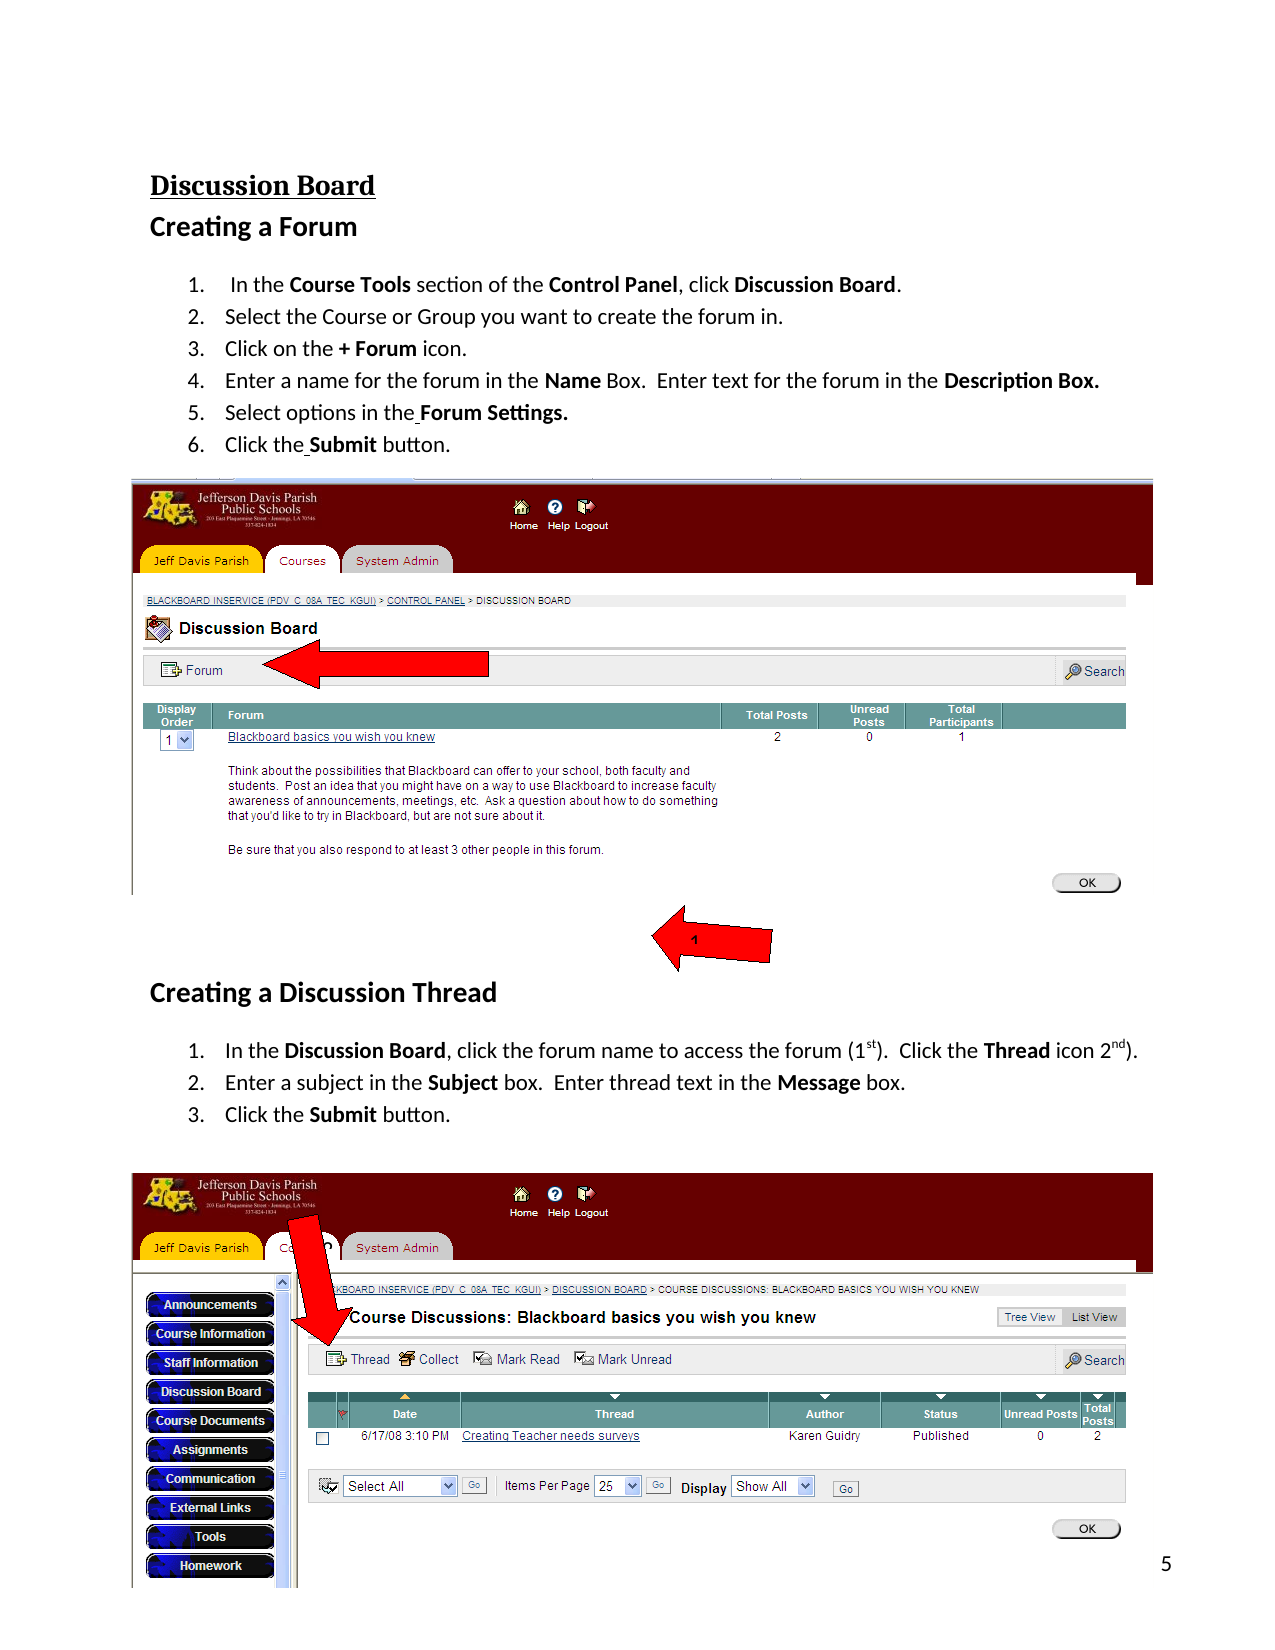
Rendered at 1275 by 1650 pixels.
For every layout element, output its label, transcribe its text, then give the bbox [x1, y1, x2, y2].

list Enter a subject in the Subject box. Enter thread text in the Message box. [187, 1068, 1172, 1096]
picture [131, 1173, 1154, 1588]
list Enter a name for the forum in the Name Box. Enter text for the forum in the Description Box. [187, 366, 1172, 394]
list Click on the + Forum icon. [187, 334, 1172, 362]
list Click the Submit button. [187, 431, 1172, 459]
text Creating a Forum [150, 208, 1172, 243]
list Select options in the Forum Settings. [187, 398, 1172, 426]
list In the Course Tools section of the Control Panel, click Discussion Board. [187, 270, 1172, 298]
picture [131, 478, 1154, 895]
list In the Discussion Board, click the forum name to access the forum (1st). Click the Thread icon 2nd). [187, 1036, 1172, 1064]
list Select the Course or Group you want to create the forum in. [187, 302, 1172, 330]
subtitle Discussion Board [150, 169, 1172, 203]
list Click the Submit button. [187, 1100, 1172, 1128]
